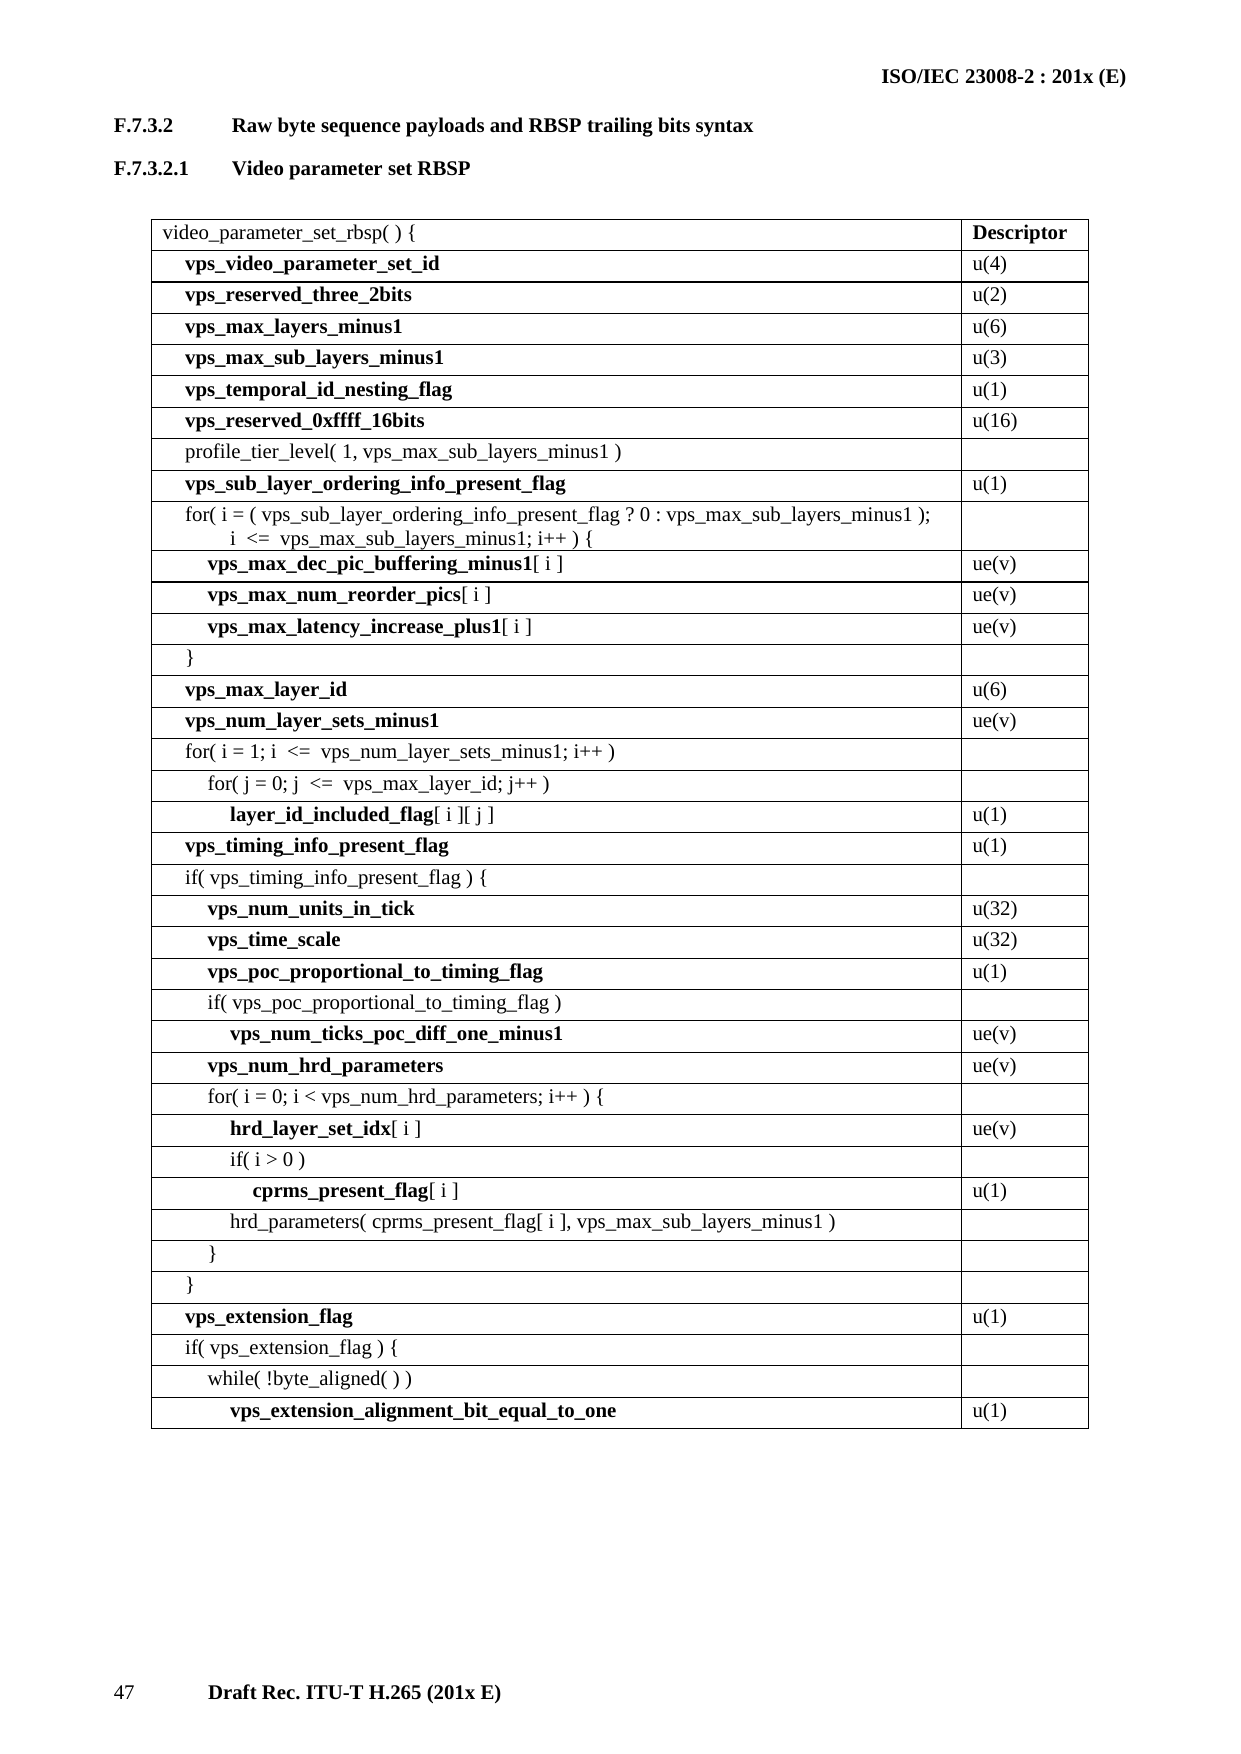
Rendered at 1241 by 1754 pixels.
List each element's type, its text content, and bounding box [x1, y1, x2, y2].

table_cell [152, 614, 961, 644]
table_header video_parameter_set_rbsp( ) { [152, 220, 961, 250]
table_cell [962, 676, 1088, 707]
table_cell [152, 551, 961, 581]
table_cell [962, 1210, 1088, 1240]
table_cell [152, 1272, 961, 1302]
table_cell [962, 471, 1088, 501]
table_cell [152, 1021, 961, 1052]
table_cell [152, 439, 961, 469]
table_cell [962, 1398, 1088, 1428]
table_cell [962, 1304, 1088, 1334]
table_cell [962, 1366, 1088, 1397]
table_cell [962, 802, 1088, 832]
table_cell [962, 345, 1088, 375]
table_cell [152, 1147, 961, 1177]
table_cell [962, 1084, 1088, 1114]
table_cell [962, 314, 1088, 344]
table_cell [962, 283, 1088, 313]
table_cell [962, 1147, 1088, 1177]
table_cell [152, 833, 961, 863]
table_cell [152, 251, 961, 281]
table_cell [152, 376, 961, 407]
table_cell [152, 1178, 961, 1208]
table_cell [152, 1366, 961, 1397]
table_cell [962, 771, 1088, 801]
table_cell [152, 345, 961, 375]
table_cell [962, 1115, 1088, 1146]
table_cell [152, 771, 961, 801]
table_cell [962, 865, 1088, 895]
table_cell [152, 865, 961, 895]
table_cell [962, 251, 1088, 281]
table_cell [962, 1021, 1088, 1052]
table_cell [962, 376, 1088, 407]
table_cell [962, 502, 1088, 550]
table_cell [962, 645, 1088, 675]
list Video parameter set RBSP [113, 156, 1127, 180]
table_cell [962, 1272, 1088, 1302]
table_cell [152, 990, 961, 1020]
table_cell [152, 502, 961, 550]
table_cell [152, 314, 961, 344]
table_cell [152, 959, 961, 989]
table_cell [962, 551, 1088, 581]
table_cell [962, 408, 1088, 438]
table_cell [962, 614, 1088, 644]
table_cell [152, 676, 961, 707]
table_cell [152, 1241, 961, 1271]
table_cell [152, 645, 961, 675]
table_cell [152, 1053, 961, 1083]
table_cell [962, 708, 1088, 738]
table_cell [962, 583, 1088, 613]
table_header [962, 220, 1088, 250]
table_cell [152, 708, 961, 738]
table_cell [962, 833, 1088, 863]
table_cell [962, 959, 1088, 989]
table_cell [152, 471, 961, 501]
table_cell [152, 1398, 961, 1428]
table_cell [152, 583, 961, 613]
table_cell [152, 927, 961, 958]
table_cell [152, 1304, 961, 1334]
table_cell [962, 439, 1088, 469]
table_cell [962, 1241, 1088, 1271]
table_cell [152, 283, 961, 313]
table_cell [152, 1335, 961, 1365]
table_cell [962, 990, 1088, 1020]
table_cell [152, 739, 961, 769]
table_cell [152, 1084, 961, 1114]
table_cell [962, 1053, 1088, 1083]
table_cell [152, 408, 961, 438]
table_cell [152, 802, 961, 832]
table_cell [152, 1210, 961, 1240]
table_cell [962, 896, 1088, 926]
table_cell [962, 1178, 1088, 1208]
table_cell [152, 1115, 961, 1146]
table_cell [962, 1335, 1088, 1365]
table_cell [962, 927, 1088, 958]
table_cell [152, 896, 961, 926]
table_cell [962, 739, 1088, 769]
list Raw byte sequence payloads and RBSP trailing bits syntax [113, 113, 1127, 137]
